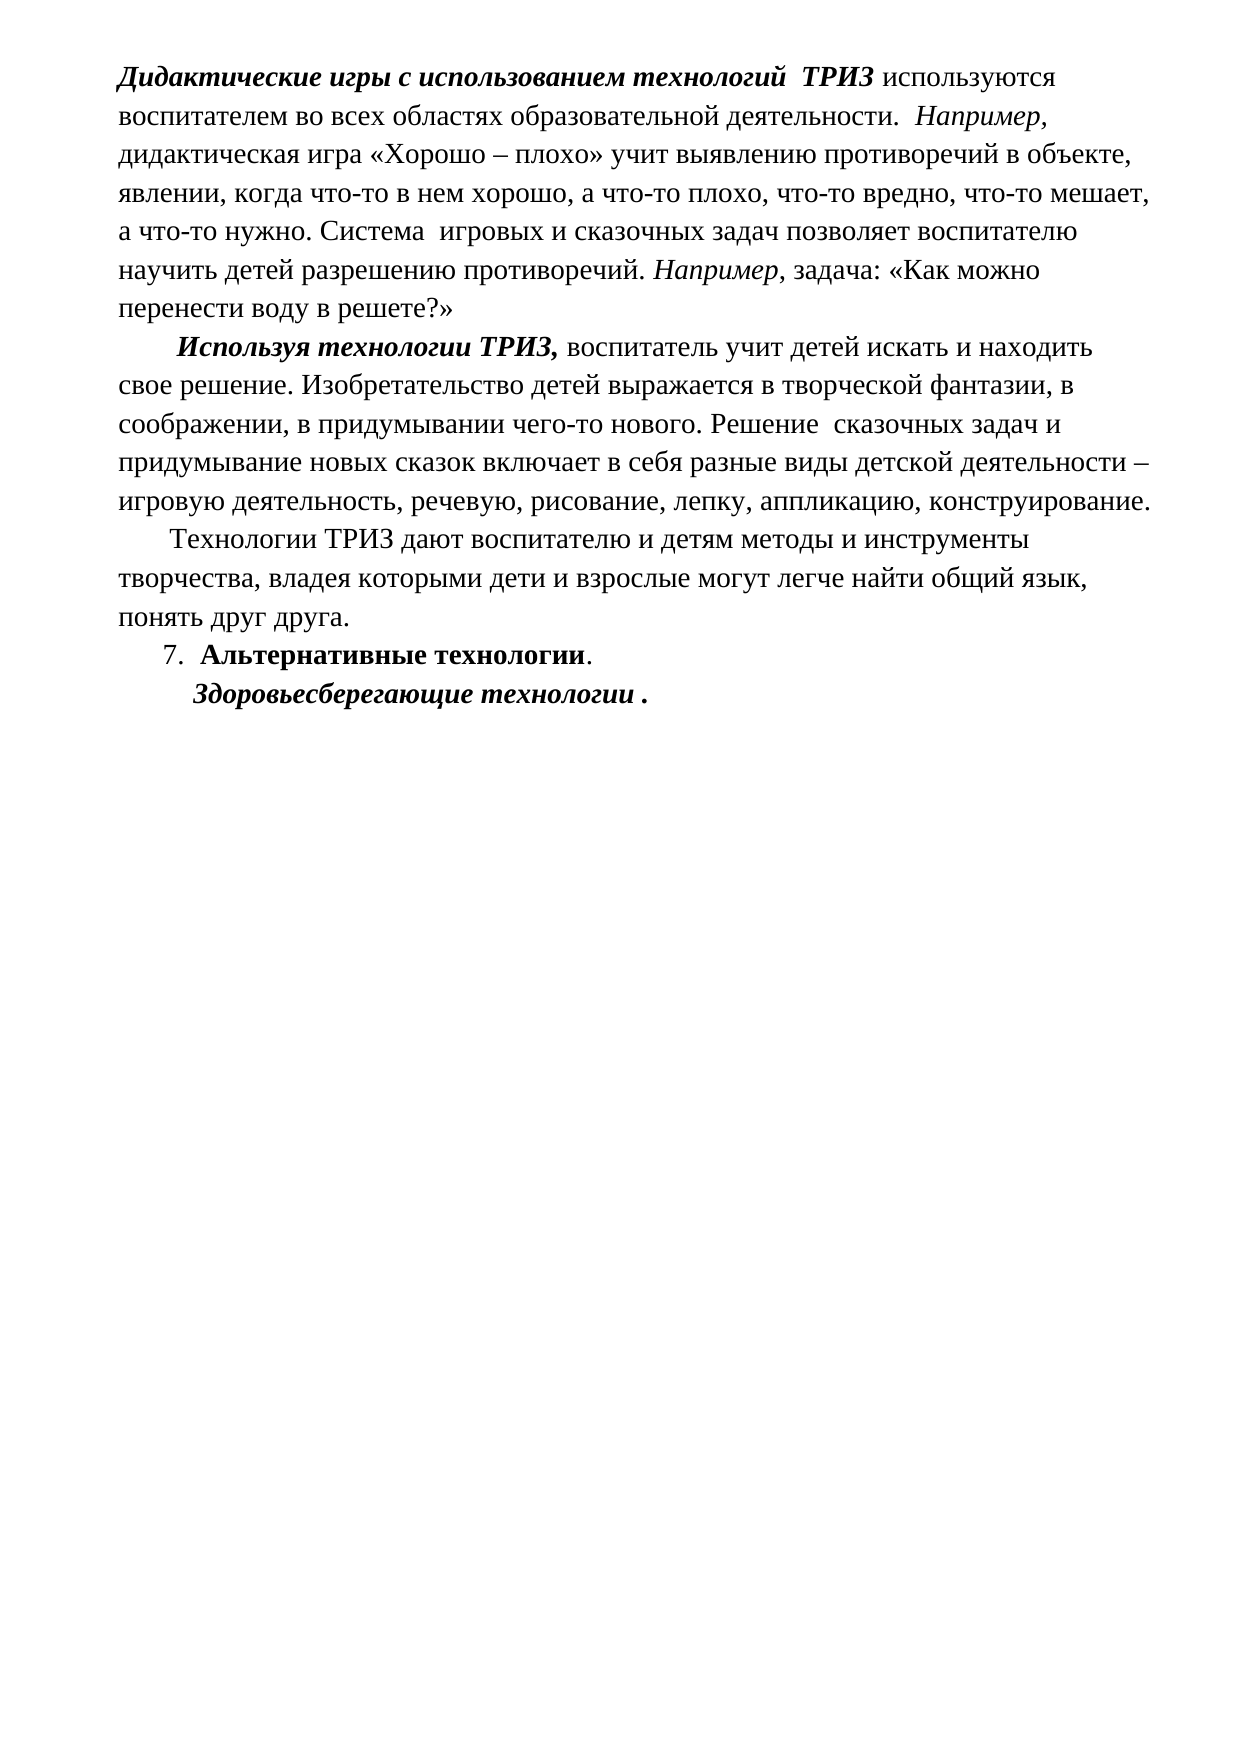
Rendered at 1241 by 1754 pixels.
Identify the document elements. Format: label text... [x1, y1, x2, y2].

list Альтернативные технологии. [162, 637, 1152, 671]
list Здоровьесберегающие технологии . [193, 676, 1152, 709]
text Дидактические игры с использованием технологий ТРИЗ используются воспитателем во всех областях образовательной деятельности. Например, дидактическая игра «Хорошо – плохо» учит выявлению противоречий в объекте, явлении, когда что-то в нем хорошо, а что-то плохо, что-то вредно, что-то мешает, а что-то нужно. Система игровых и сказочных задач позволяет воспитателю научить детей разрешению противоречий. Например, задача: «Как можно перенести воду в решете?» [118, 59, 1152, 324]
text Используя технологии ТРИЗ, воспитатель учит детей искать и находить свое решение. Изобретательство детей выражается в творческой фантазии, в соображении, в придумывании чего-то нового. Решение сказочных задач и придумывание новых сказок включает в себя разные виды детской деятельности – игровую деятельность, речевую, рисование, лепку, аппликацию, конструирование. [118, 329, 1152, 517]
text Технологии ТРИЗ дают воспитателю и детям методы и инструменты творчества, владея которыми дети и взрослые могут легче найти общий язык, понять друг друга. [118, 522, 1152, 632]
